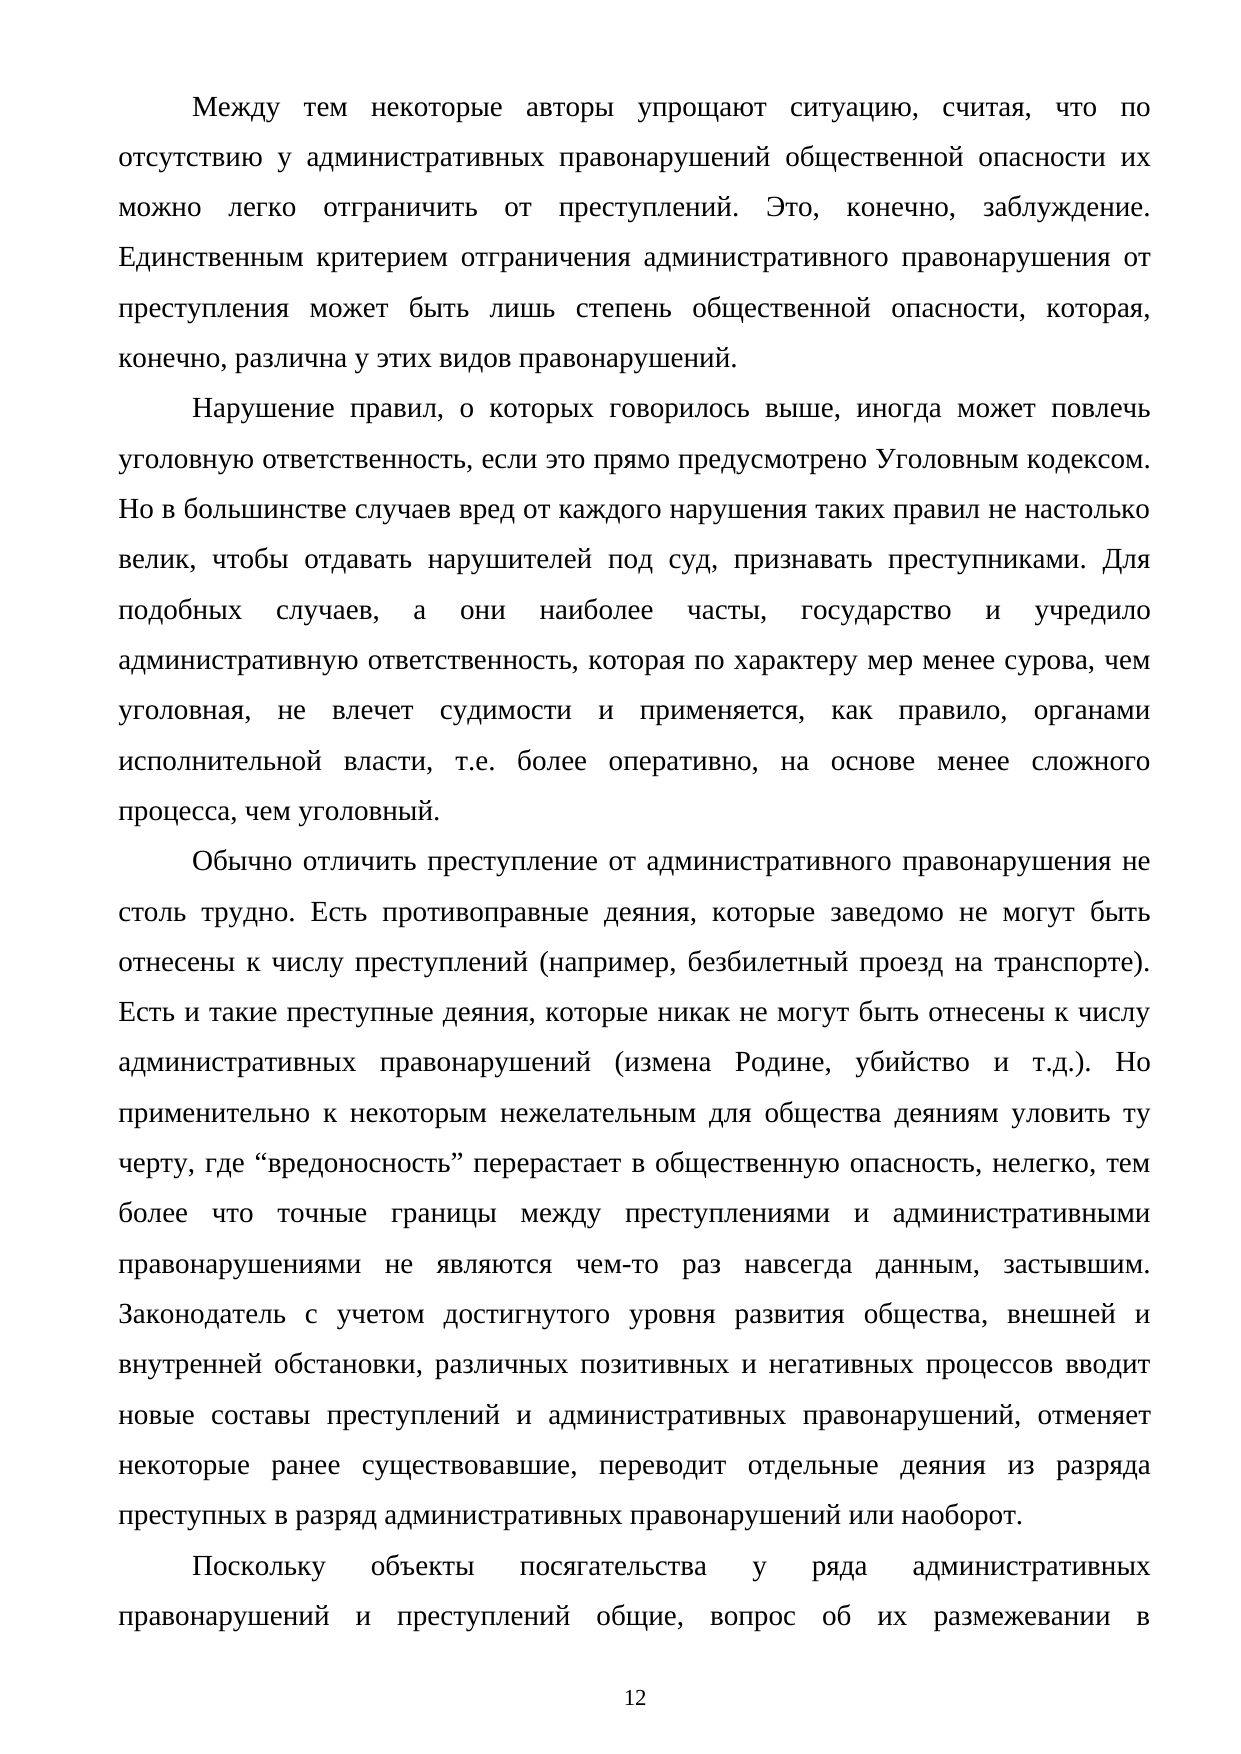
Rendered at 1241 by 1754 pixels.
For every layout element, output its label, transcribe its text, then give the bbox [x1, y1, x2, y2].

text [118, 1548, 1152, 1632]
text Нарушение правил, о которых говорилось выше, иногда может повлечь уголовную ответственность, если это прямо предусмотрено Уголовным кодексом. Но в большинстве случаев вред от каждого нарушения таких правил не настолько велик, чтобы отдавать нарушителей под суд, признавать преступниками. Для подобных случаев, а они наиболее часты, государство и учредило административную ответственность, которая по характеру мер менее сурова, чем уголовная, не влечет судимости и применяется, как правило, органами исполнительной власти, т.е. более оперативно, на основе менее сложного процесса, чем уголовный. [118, 391, 1152, 827]
text Между тем некоторые авторы упрощают ситуацию, считая, что по отсутствию у административных правонарушений общественной опасности их можно легко отграничить от преступлений. Это, конечно, заблуждение. Единственным критерием отграничения административного правонарушения от преступления может быть лишь степень общественной опасности, которая, конечно, различна у этих видов правонарушений. [118, 89, 1152, 374]
text Обычно отличить преступление от административного правонарушения не столь трудно. Есть противоправные деяния, которые заведомо не могут быть отнесены к числу преступлений (например, безбилетный проезд на транспорте). Есть и такие преступные деяния, которые никак не могут быть отнесены к числу административных правонарушений (измена Родине, убийство и т.д.). Но применительно к некоторым нежелательным для общества деяниям уловить ту черту, где “вредоносность” перерастает в общественную опасность, нелегко, тем более что точные границы между преступлениями и административными правонарушениями не являются чем-то раз навсегда данным, застывшим. Законодатель с учетом достигнутого уровня развития общества, внешней и внутренней обстановки, различных позитивных и негативных процессов вводит новые составы преступлений и административных правонарушений, отменяет некоторые ранее существовавшие, переводит отдельные деяния из разряда преступных в разряд административных правонарушений или наоборот. [118, 843, 1152, 1531]
